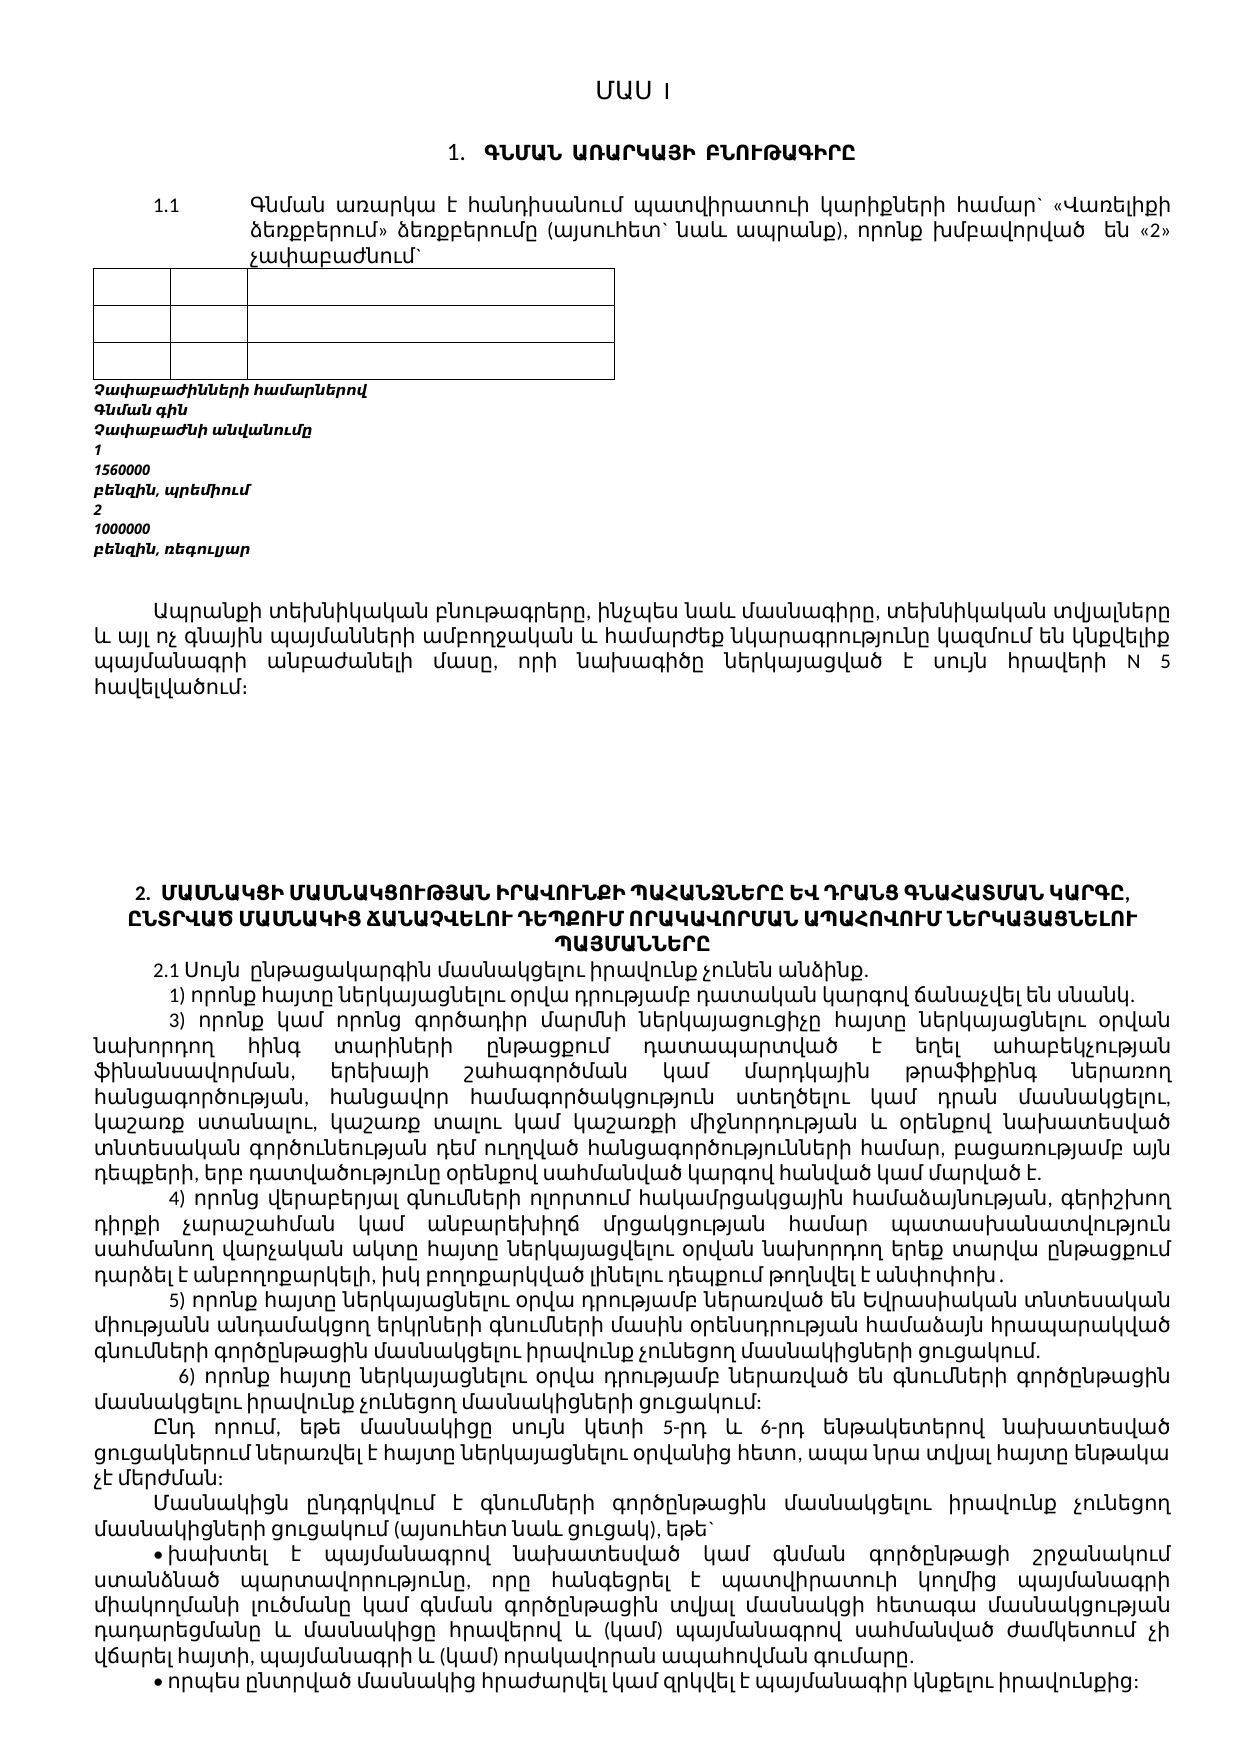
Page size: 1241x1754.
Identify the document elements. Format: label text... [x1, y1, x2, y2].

text ՄԱՍ I [94, 75, 1171, 106]
text 1) որոնք հայտը ներկայացնելու օրվա դրությամբ դատական կարգով ճանաչվել են սնանկ. [94, 982, 1171, 1008]
text 2. ՄԱՍՆԱԿՑԻ ՄԱՍՆԱԿՑՈՒԹՅԱՆ ԻՐԱՎՈՒՆՔԻ ՊԱՀԱՆՋՆԵՐԸ ԵՎ ԴՐԱՆՑ ԳՆԱՀԱՏՄԱՆ ԿԱՐԳԸ, ԸՆՏՐՎԱԾ ՄԱՍՆԱԿԻՑ ՃԱՆԱՉՎԵԼՈՒ ԴԵՊՔՈՒՄ ՈՐԱԿԱՎՈՐՄԱՆ ԱՊԱՀՈՎՈՒՄ ՆԵՐԿԱՅԱՑՆԵԼՈՒ ՊԱՅՄԱՆՆԵՐԸ [94, 881, 1171, 957]
text Ընդ որում, եթե մասնակիցը սույն կետի 5-րդ և 6-րդ ենթակետերով նախատեսված ցուցակներում ներառվել է հայտը ներկայացնելու օրվանից հետո, ապա նրա տվյալ հայտը ենթակա չէ մերժման: [94, 1414, 1171, 1491]
text 6) որոնք հայտը ներկայացնելու օրվա դրությամբ ներառված են գնումների գործընթացին մասնակցելու իրավունք չունեցող մասնակիցների ցուցակում: [94, 1363, 1171, 1414]
text 4) որոնց վերաբերյալ գնումների ոլորտում հակամրցակցային համաձայնության, գերիշխող դիրքի չարաշահման կամ անբարեխիղճ մրցակցության համար պատասխանատվություն սահմանող վարչական ակտը հայտը ներկայացվելու օրվան նախորդող երեք տարվա ընթացքում դարձել է անբողոքարկելի, իսկ բողոքարկված լինելու դեպքում թողնվել է անփոփոխ․ [94, 1186, 1171, 1287]
list ԳՆՄԱՆ ԱՌԱՐԿԱՅԻ ԲՆՈՒԹԱԳԻՐԸ [131, 136, 1171, 167]
text • որպես ընտրված մասնակից հրաժարվել կամ զրկվել է պայմանագիր կնքելու իրավունքից: [94, 1668, 1171, 1694]
text 5) որոնք հայտը ներկայացնելու օրվա դրությամբ ներառված են Եվրասիական տնտեսական միությանն անդամակցող երկրների գնումների մասին օրենսդրության համաձայն հրապարակված գնումների գործընթացին մասնակցելու իրավունք չունեցող մասնակիցների ցուցակում. [94, 1287, 1171, 1363]
text Մասնակիցն ընդգրկվում է գնումների գործընթացին մասնակցելու իրավունք չունեցող մասնակիցների ցուցակում (այսուհետ նաև ցուցակ), եթե` [94, 1491, 1171, 1541]
text 2.1 Սույն ընթացակարգին մասնակցելու իրավունք չունեն անձինք. [94, 957, 1171, 982]
subtitle Գնման առարկա է հանդիսանում պատվիրատուի կարիքների համար` «Վառելիքի ձեռքբերում» ձեռքբերումը (այսուհետ` նաև ապրանք), որոնք խմբավորված են «2» չափաբաժնում` [153, 192, 1171, 268]
text • խախտել է պայմանագրով նախատեսված կամ գնման գործընթացի շրջանակում ստանձնած պարտավորությունը, որը հանգեցրել է պատվիրատուի կողմից պայմանագրի միակողմանի լուծմանը կամ գնման գործընթացին տվյալ մասնակցի հետագա մասնակցության դադարեցմանը և մասնակիցը հրավերով և (կամ) պայմանագրով սահմանված ժամկետում չի վճարել հայտի, պայմանագրի և (կամ) որակավորան ապահովման գումարը. [94, 1541, 1171, 1668]
text 3) որոնք կամ որոնց գործադիր մարմնի ներկայացուցիչը հայտը ներկայացնելու օրվան նախորդող հինգ տարիների ընթացքում դատապարտված է եղել ահաբեկչության ֆինանսավորման, երեխայի շահագործման կամ մարդկային թրաֆիքինգ ներառող հանցագործության, հանցավոր համագործակցություն ստեղծելու կամ դրան մասնակցելու, կաշառք ստանալու, կաշառք տալու կամ կաշառքի միջնորդության և օրենքով նախատեսված տնտեսական գործունեության դեմ ուղղված հանցագործությունների համար, բացառությամբ այն դեպքերի, երբ դատվածությունը օրենքով սահմանված կարգով հանված կամ մարված է. [94, 1008, 1171, 1186]
text Ապրանքի տեխնիկական բնութագրերը, ինչպես նաև մասնագիրը, տեխնիկական տվյալները և այլ ոչ գնային պայմանների ամբողջական և համարժեք նկարագրությունը կազմում են կնքվելիք պայմանագրի անբաժանելի մասը, որի նախագիծը ներկայացված է սույն հրավերի N 5 հավելվածում։ [94, 598, 1171, 699]
